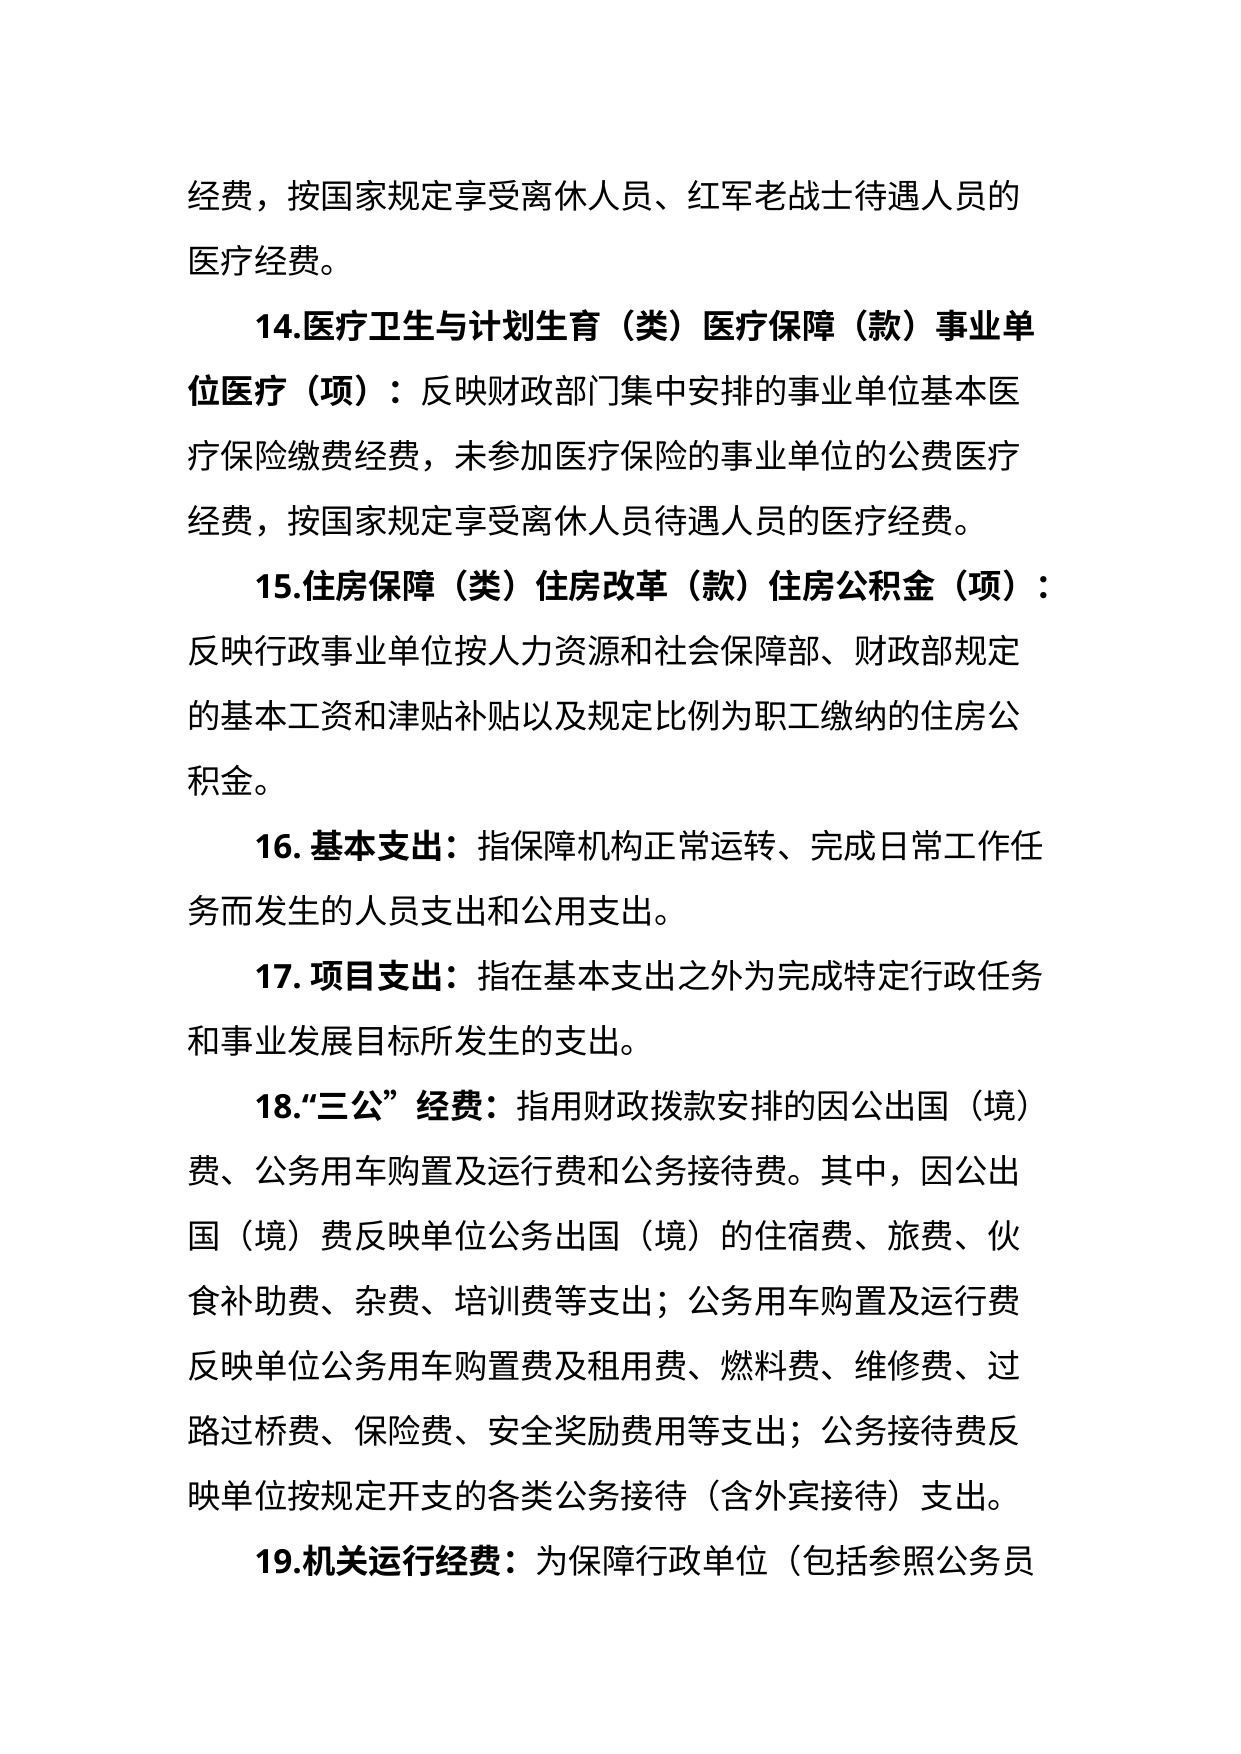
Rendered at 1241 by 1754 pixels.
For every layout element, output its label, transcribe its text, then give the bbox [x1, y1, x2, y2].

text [187, 162, 1053, 292]
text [187, 1527, 1053, 1592]
text 16. 基本支出：指保障机构正常运转、完成日常工作任务而发生的人员支出和公用支出。 [187, 812, 1053, 942]
text 17. 项目支出：指在基本支出之外为完成特定行政任务和事业发展目标所发生的支出。 [187, 942, 1053, 1072]
text 14.医疗卫生与计划生育（类）医疗保障（款）事业单位医疗（项）：反映财政部门集中安排的事业单位基本医疗保险缴费经费，未参加医疗保险的事业单位的公费医疗经费，按国家规定享受离休人员待遇人员的医疗经费。 [187, 292, 1053, 552]
text 18.“三公”经费：指用财政拨款安排的因公出国（境）费、公务用车购置及运行费和公务接待费。其中，因公出国（境）费反映单位公务出国（境）的住宿费、旅费、伙食补助费、杂费、培训费等支出；公务用车购置及运行费反映单位公务用车购置费及租用费、燃料费、维修费、过路过桥费、保险费、安全奖励费用等支出；公务接待费反映单位按规定开支的各类公务接待（含外宾接待）支出。 [187, 1072, 1053, 1527]
text 15.住房保障（类）住房改革（款）住房公积金（项）：反映行政事业单位按人力资源和社会保障部、财政部规定的基本工资和津贴补贴以及规定比例为职工缴纳的住房公积金。 [187, 552, 1053, 812]
